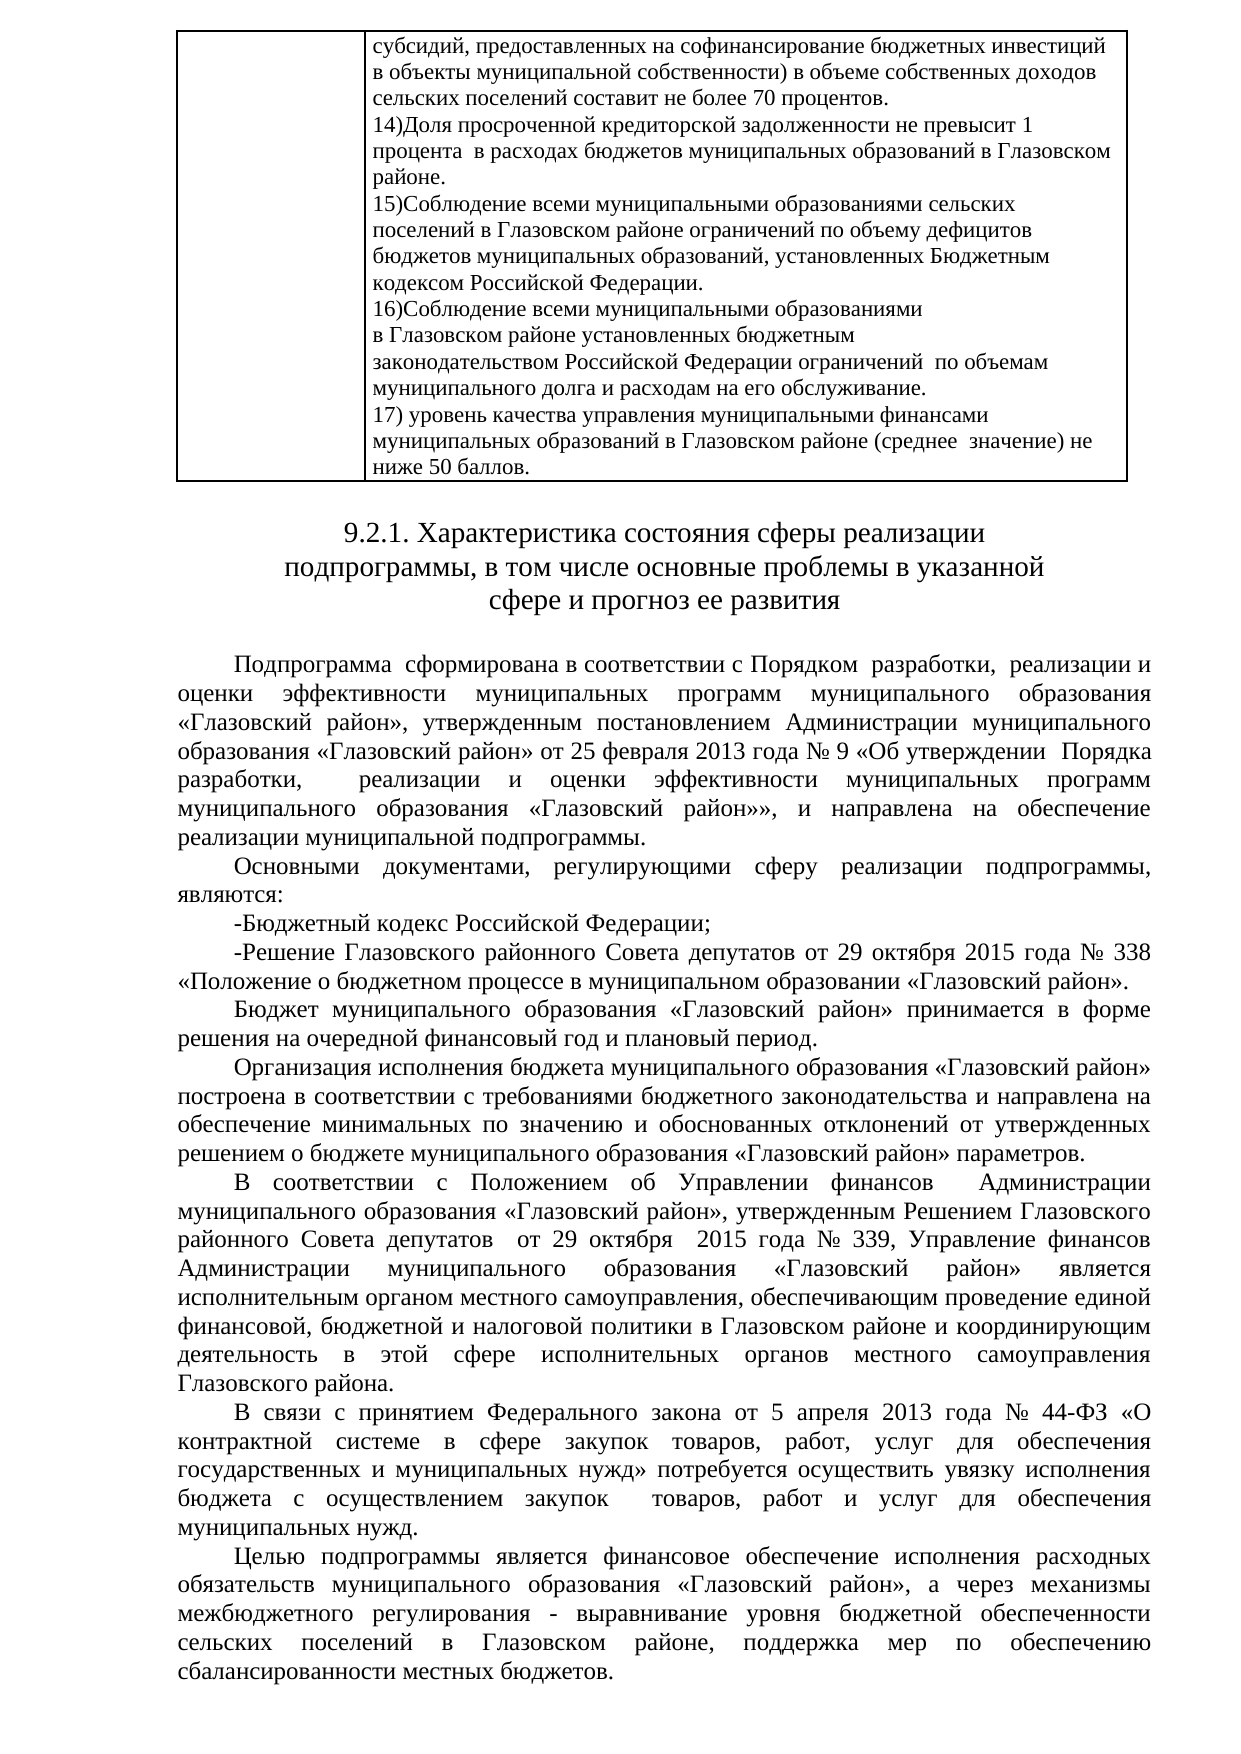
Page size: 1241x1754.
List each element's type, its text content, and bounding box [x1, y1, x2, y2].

text Целью подпрограммы является финансовое обеспечение исполнения расходных обязательств муниципального образования «Глазовский район», а через механизмы межбюджетного регулирования - выравнивание уровня бюджетной обеспеченности сельских поселений в Глазовском районе, поддержка мер по обеспечению сбалансированности местных бюджетов. [177, 1541, 1152, 1684]
text подпрограммы, в том числе основные проблемы в указанной [177, 549, 1152, 582]
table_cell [366, 32, 1126, 480]
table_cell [178, 32, 364, 480]
text Организация исполнения бюджета муниципального образования «Глазовский район» построена в соответствии с требованиями бюджетного законодательства и направлена на обеспечение минимальных по значению и обоснованных отклонений от утвержденных решением о бюджете муниципального образования «Глазовский район» параметров. [177, 1052, 1152, 1167]
text Подпрограмма сформирована в соответствии с Порядком разработки, реализации и оценки эффективности муниципальных программ муниципального образования «Глазовский район», утвержденным постановлением Администрации муниципального образования «Глазовский район» от 25 февраля 2013 года № 9 «Об утверждении Порядка разработки, реализации и оценки эффективности муниципальных программ муниципального образования «Глазовский район»», и направлена на обеспечение реализации муниципальной подпрограммы. [177, 649, 1152, 851]
text 9.2.1. Характеристика состояния сферы реализации [177, 515, 1152, 549]
text -Решение Глазовского районного Совета депутатов от 29 октября 2015 года № 338 «Положение о бюджетном процессе в муниципальном образовании «Глазовский район». [177, 937, 1152, 994]
text В соответствии с Положением об Управлении финансов Администрации муниципального образования «Глазовский район», утвержденным Решением Глазовского районного Совета депутатов от 29 октября 2015 года № 339, Управление финансов Администрации муниципального образования «Глазовский район» является исполнительным органом местного самоуправления, обеспечивающим проведение единой финансовой, бюджетной и налоговой политики в Глазовском районе и координирующим деятельность в этой сфере исполнительных органов местного самоуправления Глазовского района. [177, 1167, 1152, 1397]
text -Бюджетный кодекс Российской Федерации; [177, 908, 1152, 937]
text Бюджет муниципального образования «Глазовский район» принимается в форме решения на очередной финансовый год и плановый период. [177, 994, 1152, 1052]
text Основными документами, регулирующими сферу реализации подпрограммы, являются: [177, 851, 1152, 908]
text В связи с принятием Федерального закона от 5 апреля 2013 года № 44-ФЗ «О контрактной системе в сфере закупок товаров, работ, услуг для обеспечения государственных и муниципальных нужд» потребуется осуществить увязку исполнения бюджета с осуществлением закупок товаров, работ и услуг для обеспечения муниципальных нужд. [177, 1397, 1152, 1541]
text сфере и прогноз ее развития [177, 582, 1152, 616]
